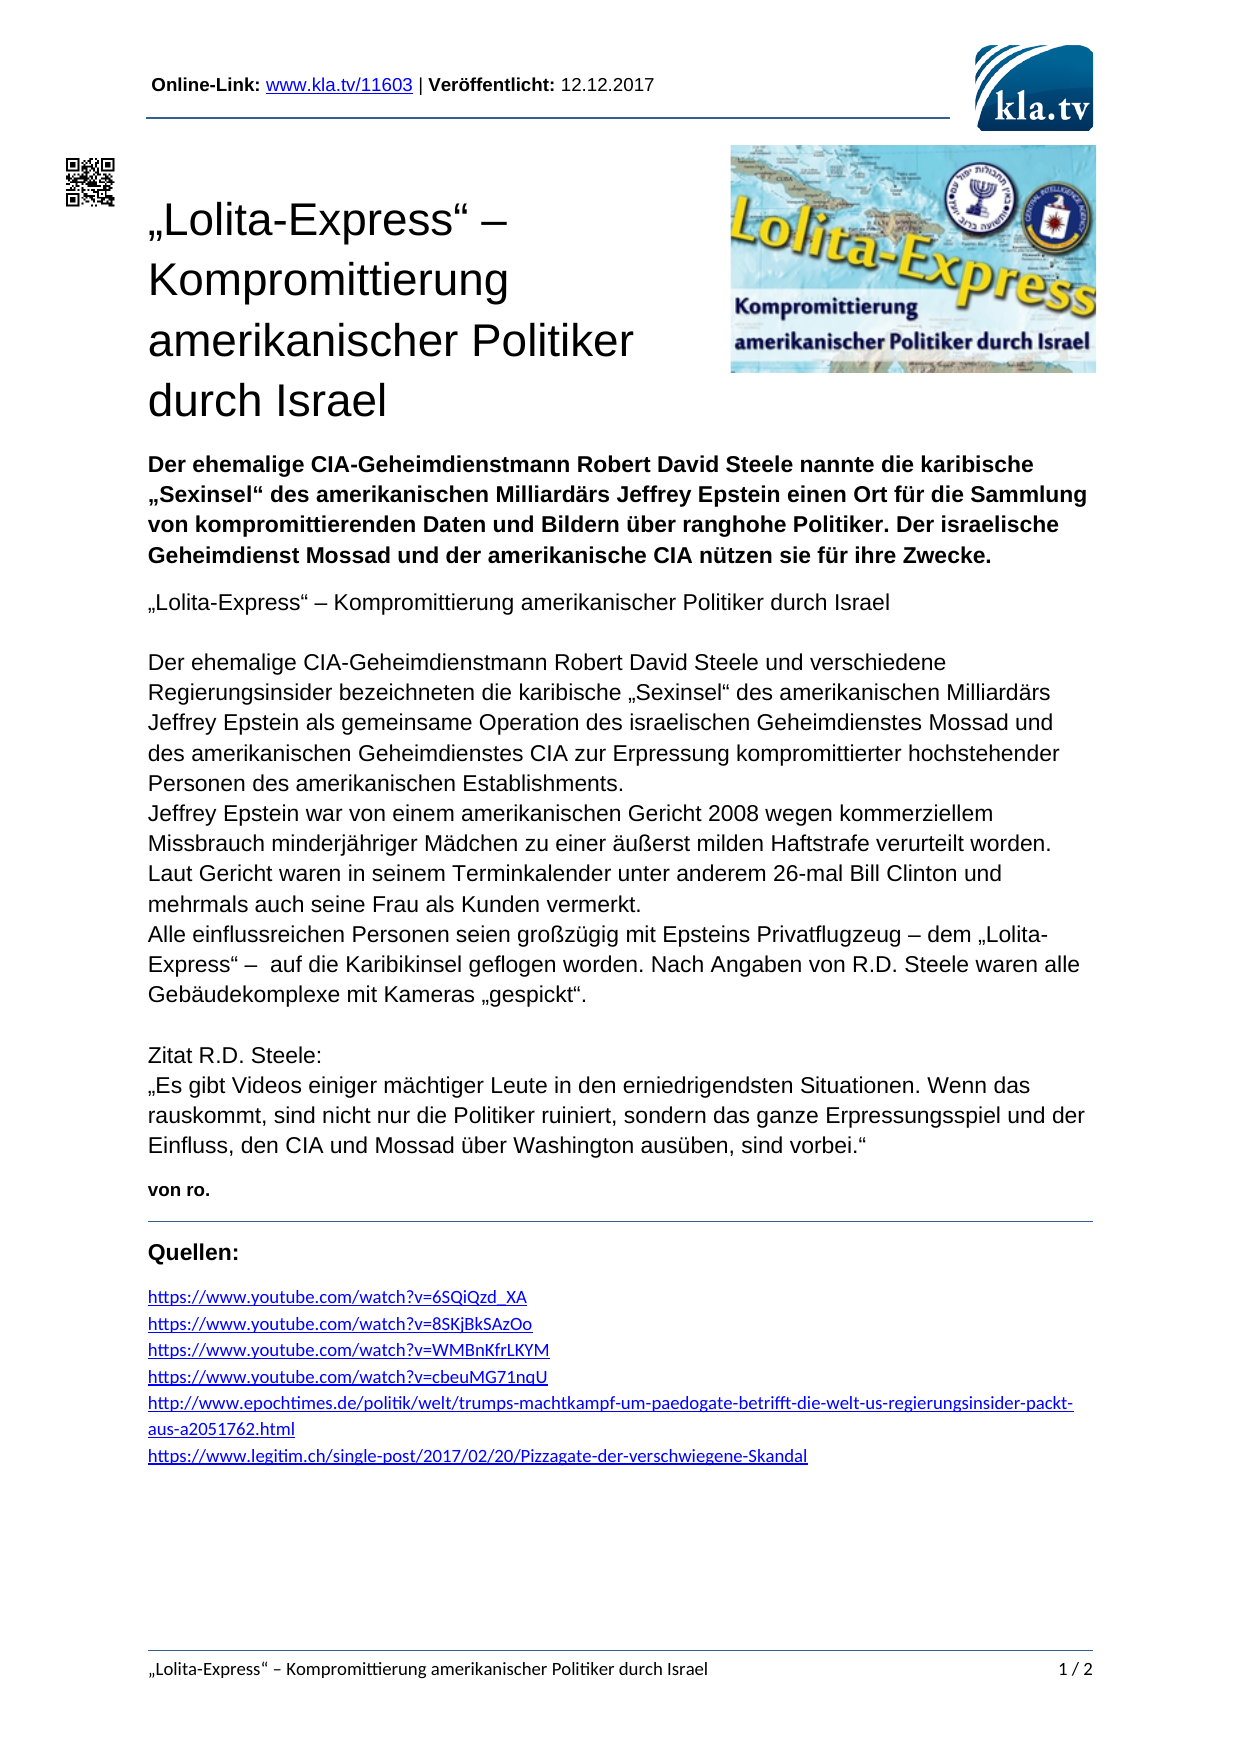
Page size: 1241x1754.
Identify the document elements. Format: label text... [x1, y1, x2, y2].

text Quellen: [148, 1222, 1093, 1265]
text „Lolita-Express“ – Kompromittierung amerikanischer Politiker durch Israel [148, 192, 1093, 427]
text Der ehemalige CIA-Geheimdienstmann Robert David Steele nannte die karibische „Sexinsel“ des amerikanischen Milliardärs Jeffrey Epstein einen Ort für die Sammlung von kompromittierenden Daten und Bildern über ranghohe Politiker. Der israelische Geheimdienst Mossad und der amerikanische CIA nützen sie für ihre Zwecke. [148, 451, 1093, 568]
text von ro. [148, 1179, 1093, 1201]
text https://www.youtube.com/watch?v=6SQiQzd_XA https://www.youtube.com/watch?v=8SKjBkSAzOo https://www.youtube.com/watch?v=WMBnKfrLKYM https://www.youtube.com/watch?v=cbeuMG71nqU http://www.epochtimes.de/politik/welt/trumps-machtkampf-um-paedogate-betrifft-die-welt-us-regierungsinsider-packt-aus-a2051762.html https://www.legitim.ch/single-post/2017/02/20/Pizzagate-der-verschwiegene-Skandal [148, 1286, 1093, 1467]
text „Lolita-Express“ – Kompromittierung amerikanischer Politiker durch Israel Der ehemalige CIA-Geheimdienstmann Robert David Steele und verschiedene Regierungsinsider bezeichneten die karibische „Sexinsel“ des amerikanischen Milliardärs Jeffrey Epstein als gemeinsame Operation des israelischen Geheimdienstes Mossad und des amerikanischen Geheimdienstes CIA zur Erpressung kompromittierter hochstehender Personen des amerikanischen Establishments. Jeffrey Epstein war von einem amerikanischen Gericht 2008 wegen kommerziellem Missbrauch minderjähriger Mädchen zu einer äußerst milden Haftstrafe verurteilt worden. Laut Gericht waren in seinem Terminkalender unter anderem 26-mal Bill Clinton und mehrmals auch seine Frau als Kunden vermerkt. Alle einflussreichen Personen seien großzügig mit Epsteins Privatflugzeug – dem „Lolita-Express“ – auf die Karibikinsel geflogen worden. Nach Angaben von R.D. Steele waren alle Gebäudekomplexe mit Kameras „gespickt“. Zitat R.D. Steele: „Es gibt Videos einiger mächtiger Leute in den erniedrigendsten Situationen. Wenn das rauskommt, sind nicht nur die Politiker ruiniert, sondern das ganze Erpressungsspiel und der Einfluss, den CIA und Mossad über Washington ausüben, sind vorbei.“ [148, 588, 1093, 1159]
